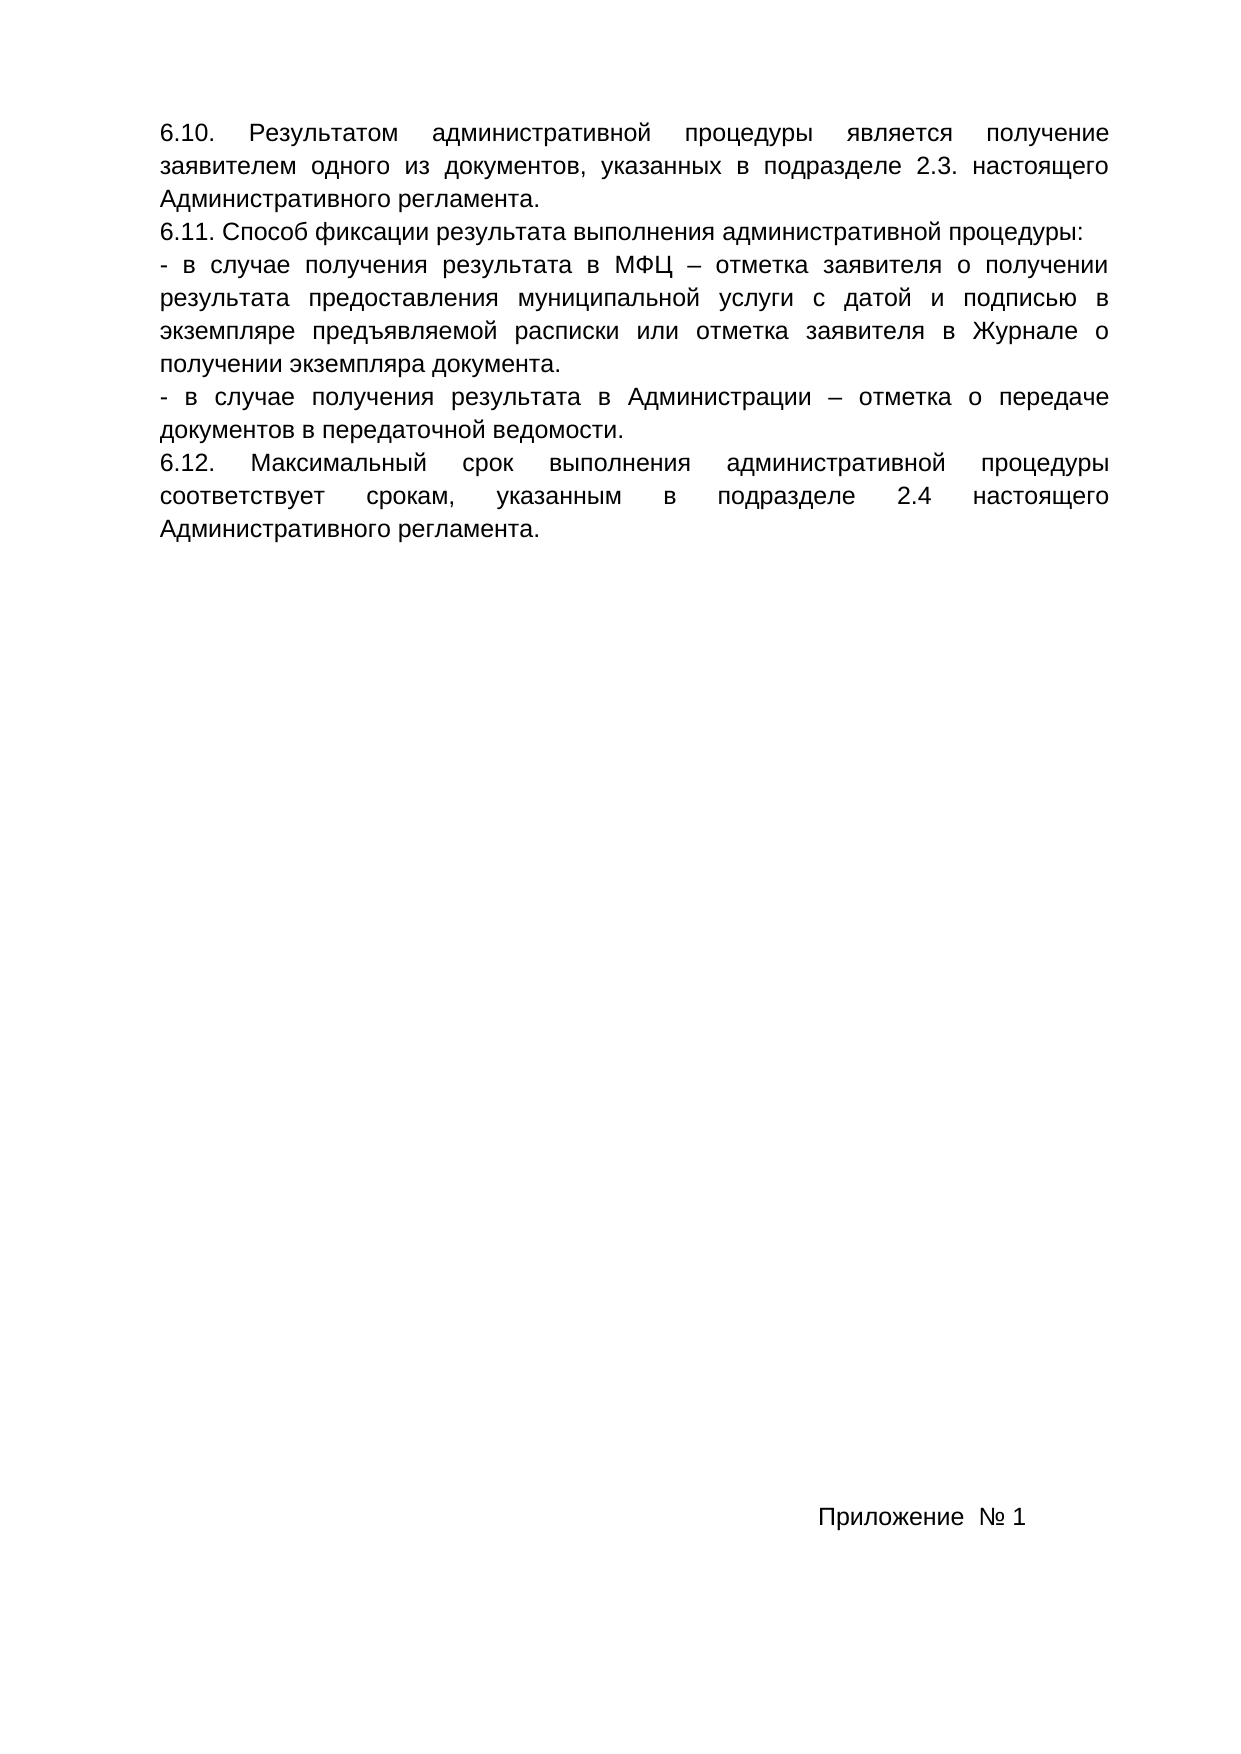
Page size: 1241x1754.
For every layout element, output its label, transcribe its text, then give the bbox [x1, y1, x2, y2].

text 6.11. Способ фиксации результата выполнения административной процедуры: [159, 217, 1110, 246]
text - в случае получения результата в МФЦ – отметка заявителя о получении результата предоставления муниципальной услуги с датой и подписью в экземпляре предъявляемой расписки или отметка заявителя в Журнале о получении экземпляра документа. [159, 250, 1110, 378]
text Приложение № 1 [706, 1502, 1110, 1531]
text 6.10. Результатом административной процедуры является получение заявителем одного из документов, указанных в подразделе 2.3. настоящего Административного регламента. [159, 118, 1110, 213]
text 6.12. Максимальный срок выполнения административной процедуры соответствует срокам, указанным в подразделе 2.4 настоящего Административного регламента. [159, 448, 1110, 543]
text - в случае получения результата в Администрации – отметка о передаче документов в передаточной ведомости. [159, 382, 1110, 444]
